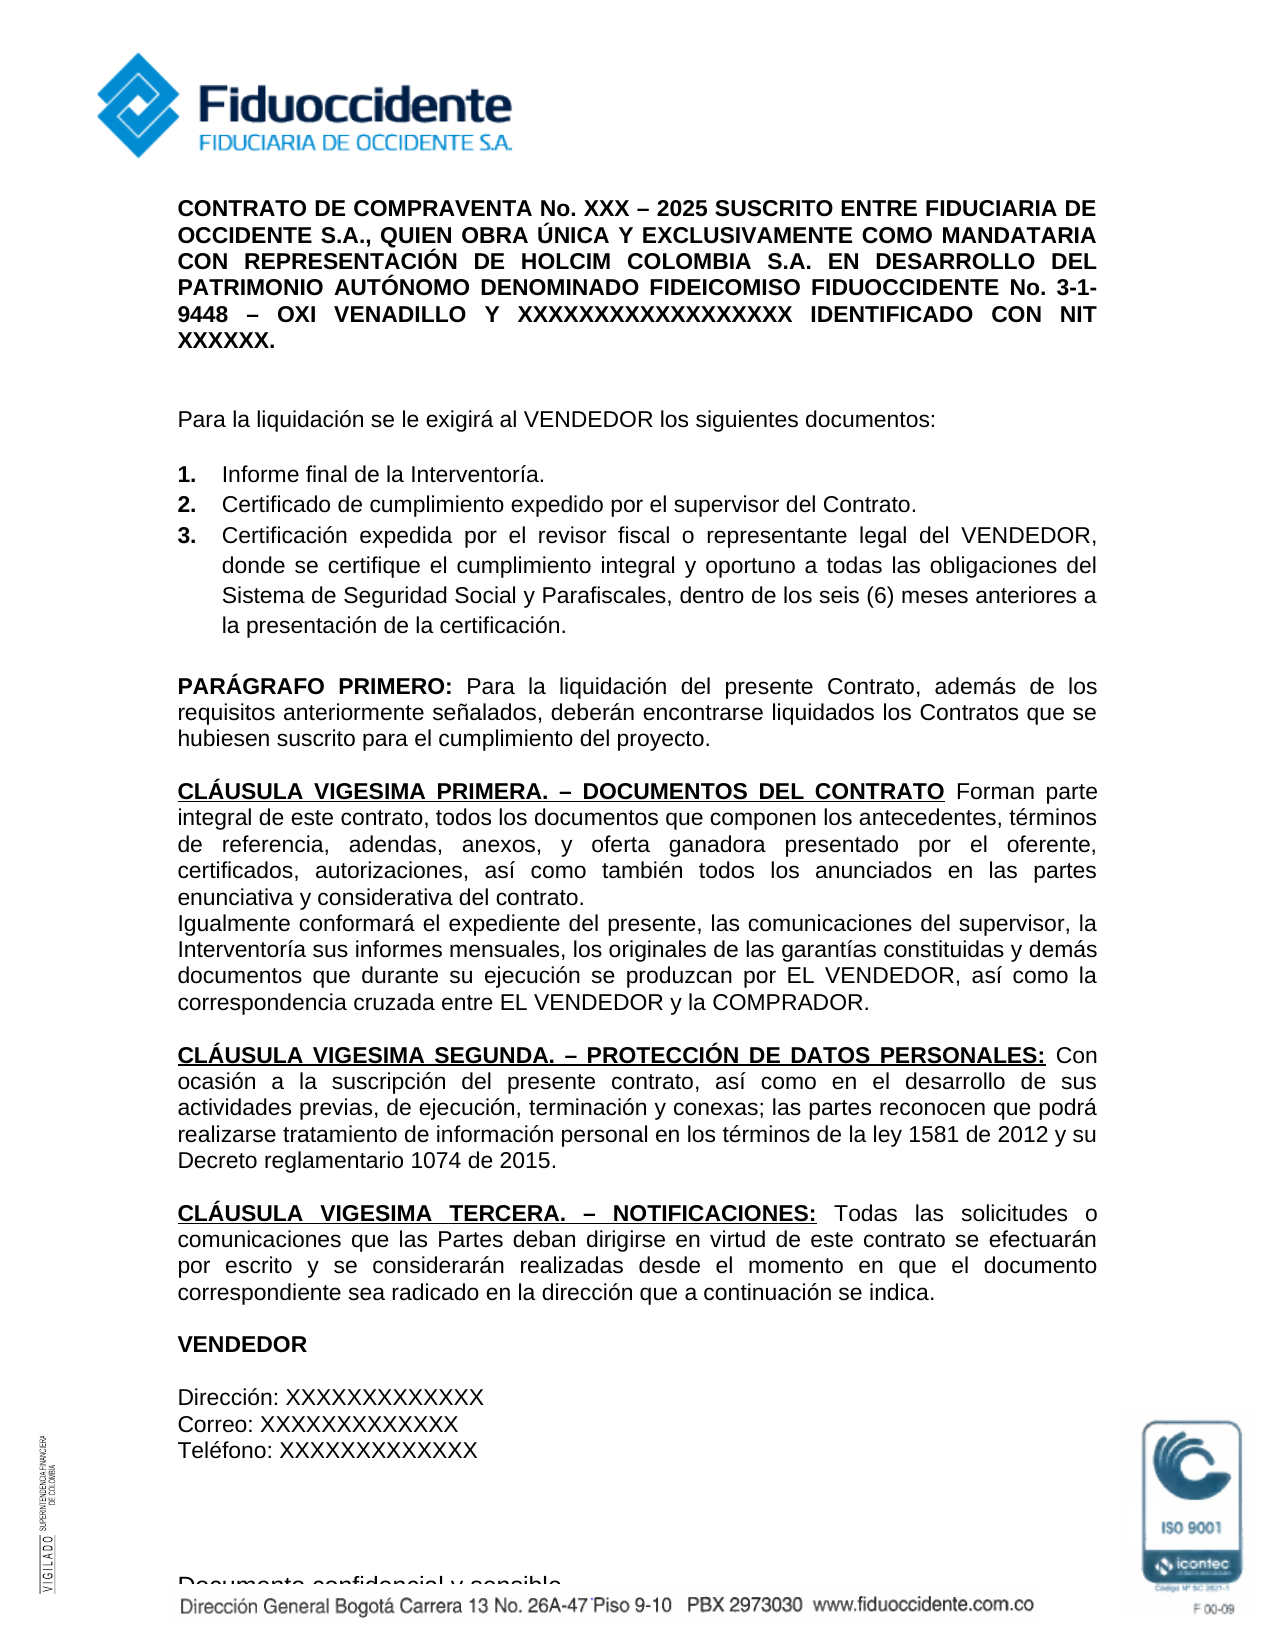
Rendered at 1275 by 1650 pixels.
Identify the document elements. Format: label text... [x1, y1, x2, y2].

text CLÁUSULA VIGESIMA SEGUNDA. – PROTECCIÓN DE DATOS PERSONALES: Con ocasión a la suscripción del presente contrato, así como en el desarrollo de sus actividades previas, de ejecución, terminación y conexas; las partes reconocen que podrá realizarse tratamiento de información personal en los términos de la ley 1581 de 2012 y su Decreto reglamentario 1074 de 2015. [177, 1042, 1098, 1173]
text PARÁGRAFO PRIMERO: Para la liquidación del presente Contrato, además de los requisitos anteriormente señalados, deberán encontrarse liquidados los Contratos que se hubiesen suscrito para el cumplimiento del proyecto. [177, 673, 1098, 752]
picture [39, 1436, 55, 1594]
text Teléfono: XXXXXXXXXXXXX [177, 1437, 1098, 1463]
text Para la liquidación se le exigirá al VENDEDOR los siguientes documentos: [177, 406, 1098, 432]
list Certificado de cumplimiento expedido por el supervisor del Contrato. [177, 491, 1098, 518]
text Igualmente conformará el expediente del presente, las comunicaciones del supervisor, la Interventoría sus informes mensuales, los originales de las garantías constituidas y demás documentos que durante su ejecución se produzcan por EL VENDEDOR, así como la correspondencia cruzada entre EL VENDEDOR y la COMPRADOR. [177, 910, 1098, 1015]
text CLÁUSULA VIGESIMA PRIMERA. – DOCUMENTOS DEL CONTRATO Forman parte integral de este contrato, todos los documentos que componen los antecedentes, términos de referencia, adendas, anexos, y oferta ganadora presentado por el oferente, certificados, autorizaciones, así como también todos los anunciados en las partes enunciativa y considerativa del contrato. [177, 778, 1098, 910]
list Certificación expedida por el revisor fiscal o representante legal del VENDEDOR, donde se certifique el cumplimiento integral y oportuno a todas las obligaciones del Sistema de Seguridad Social y Parafiscales, dentro de los seis (6) meses anteriores a la presentación de la certificación. [177, 522, 1098, 638]
text CLÁUSULA VIGESIMA TERCERA. – NOTIFICACIONES: Todas las solicitudes o comunicaciones que las Partes deban dirigirse en virtud de este contrato se efectuarán por escrito y se considerarán realizadas desde el momento en que el documento correspondiente sea radicado en la dirección que a continuación se indica. [177, 1200, 1098, 1305]
text VENDEDOR [177, 1331, 1098, 1358]
picture [88, 29, 552, 196]
picture [169, 1584, 1038, 1626]
text Dirección: XXXXXXXXXXXXX [177, 1384, 1098, 1411]
picture [1120, 1411, 1258, 1618]
text Correo: XXXXXXXXXXXXX [177, 1411, 1098, 1437]
list Informe final de la Interventoría. [177, 461, 1098, 487]
